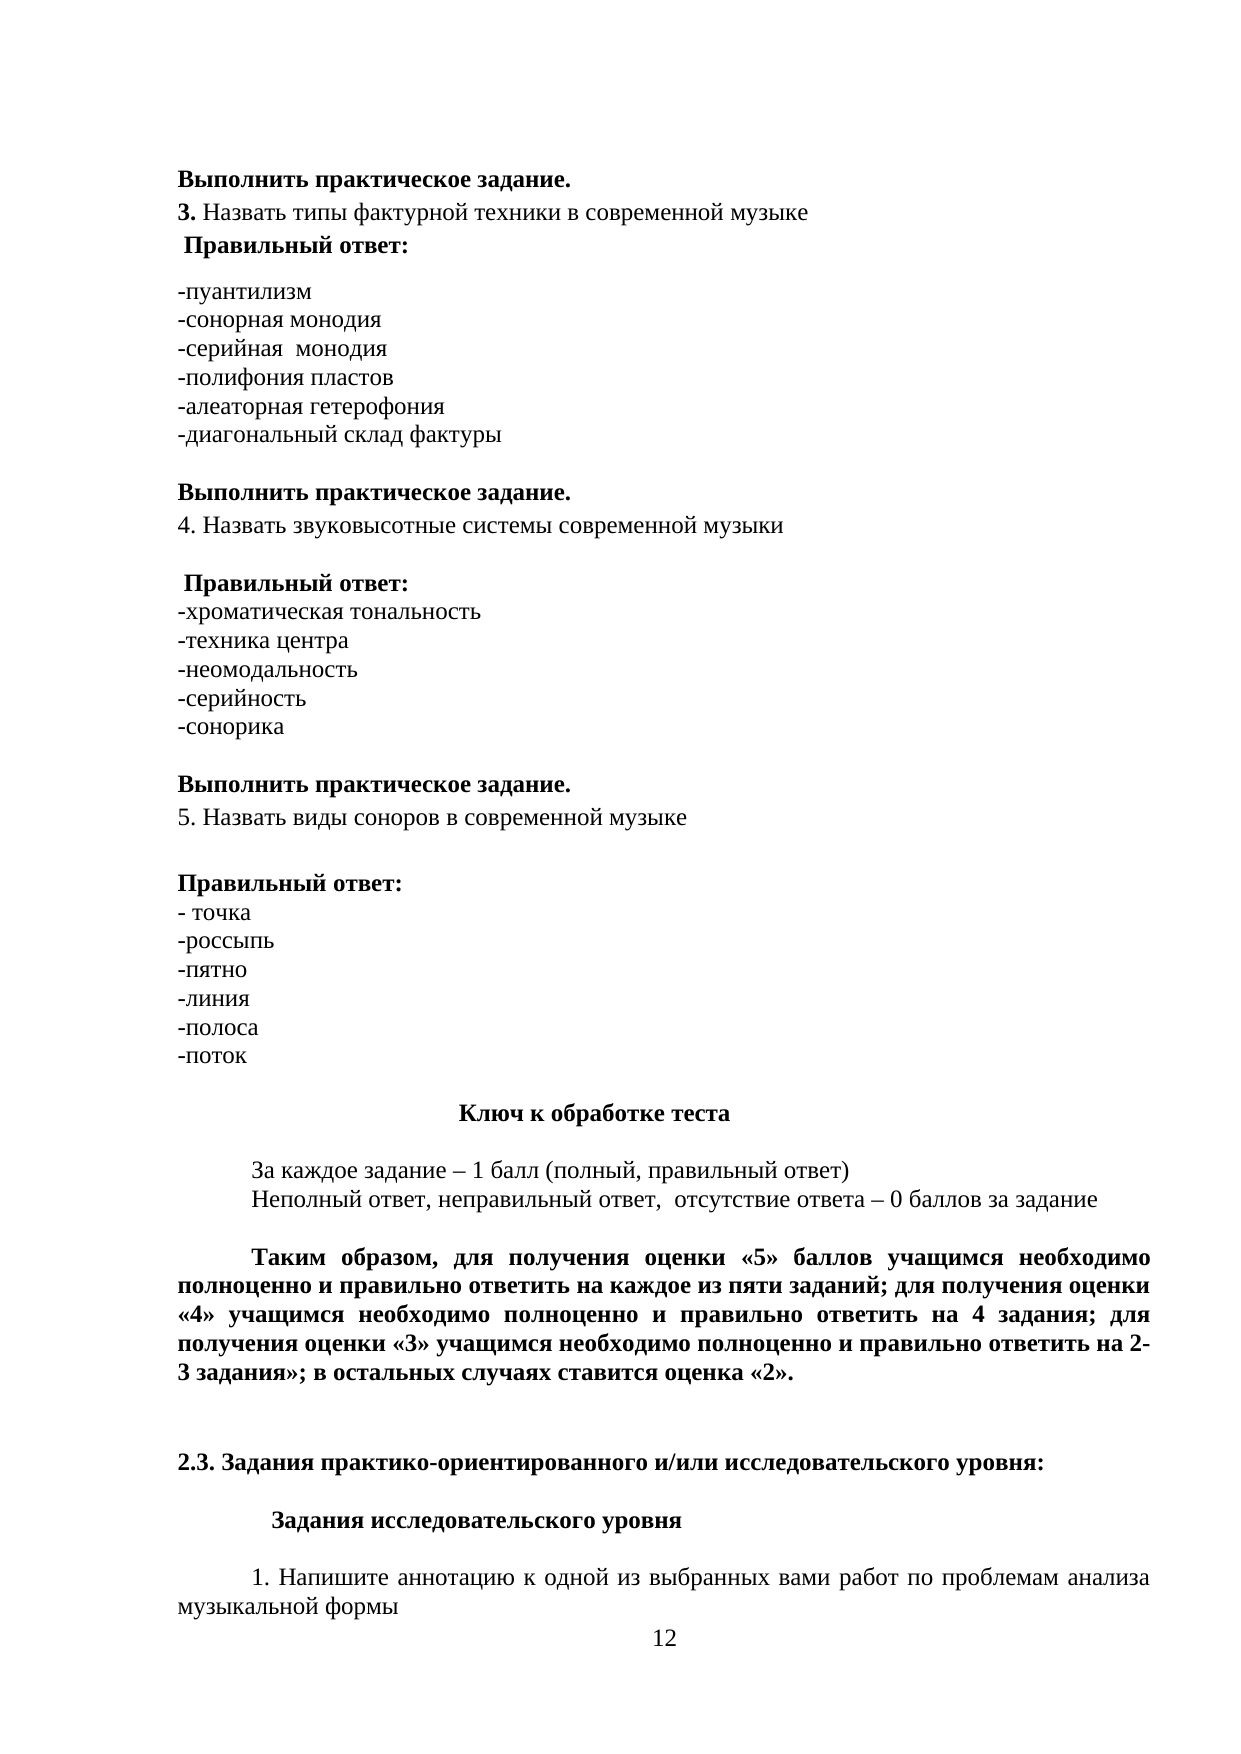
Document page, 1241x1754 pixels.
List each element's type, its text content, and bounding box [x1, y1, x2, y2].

text -полифония пластов [177, 362, 1152, 391]
text -пятно [177, 954, 1152, 983]
text Неполный ответ, неправильный ответ, отсутствие ответа – 0 баллов за задание [177, 1184, 1152, 1213]
text 2.3. Задания практико-ориентированного и/или исследовательского уровня: [177, 1447, 1152, 1476]
text -серийность [177, 683, 1152, 711]
text Правильный ответ: [177, 568, 1152, 596]
text -диагональный склад фактуры [177, 419, 1152, 448]
text 1. Напишите аннотацию к одной из выбранных вами работ по проблемам анализа музыкальной формы [177, 1562, 1152, 1620]
text Ключ к обработке теста [177, 1098, 1152, 1127]
text -сонорика [177, 711, 1152, 740]
text -неомодальность [177, 654, 1152, 683]
text Правильный ответ: [177, 230, 1152, 259]
text -хроматическая тональность [177, 596, 1152, 625]
text -поток [177, 1040, 1152, 1069]
text - точка [177, 897, 1152, 925]
subtitle Таким образом, для получения оценки «5» баллов учащимся необходимо полноценно и правильно ответить на каждое из пяти заданий; для получения оценки «4» учащимся необходимо полноценно и правильно ответить на 4 задания; для получения оценки «3» учащимся необходимо полноценно и правильно ответить на 2-3 задания»; в остальных случаях ставится оценка «2». [177, 1242, 1152, 1385]
text Задания исследовательского уровня [177, 1505, 1152, 1533]
text -линия [177, 983, 1152, 1012]
text -сонорная монодия [177, 304, 1152, 333]
text -серийная монодия [177, 333, 1152, 362]
text Выполнить практическое задание. [177, 769, 1152, 798]
text За каждое задание – 1 балл (полный, правильный ответ) [177, 1155, 1152, 1184]
text -россыпь [177, 925, 1152, 954]
text Выполнить практическое задание. [177, 477, 1152, 506]
text -пуантилизм [177, 276, 1152, 304]
text 3. Назвать типы фактурной техники в современной музыке [177, 197, 1152, 226]
text -техника центра [177, 625, 1152, 654]
text Правильный ответ: [177, 868, 1152, 897]
text Выполнить практическое задание. [177, 164, 1152, 193]
text 4. Назвать звуковысотные системы современной музыки [177, 510, 1152, 539]
text 5. Назвать виды соноров в современной музыке [177, 802, 1152, 831]
text -алеаторная гетерофония [177, 391, 1152, 419]
text -полоса [177, 1012, 1152, 1040]
